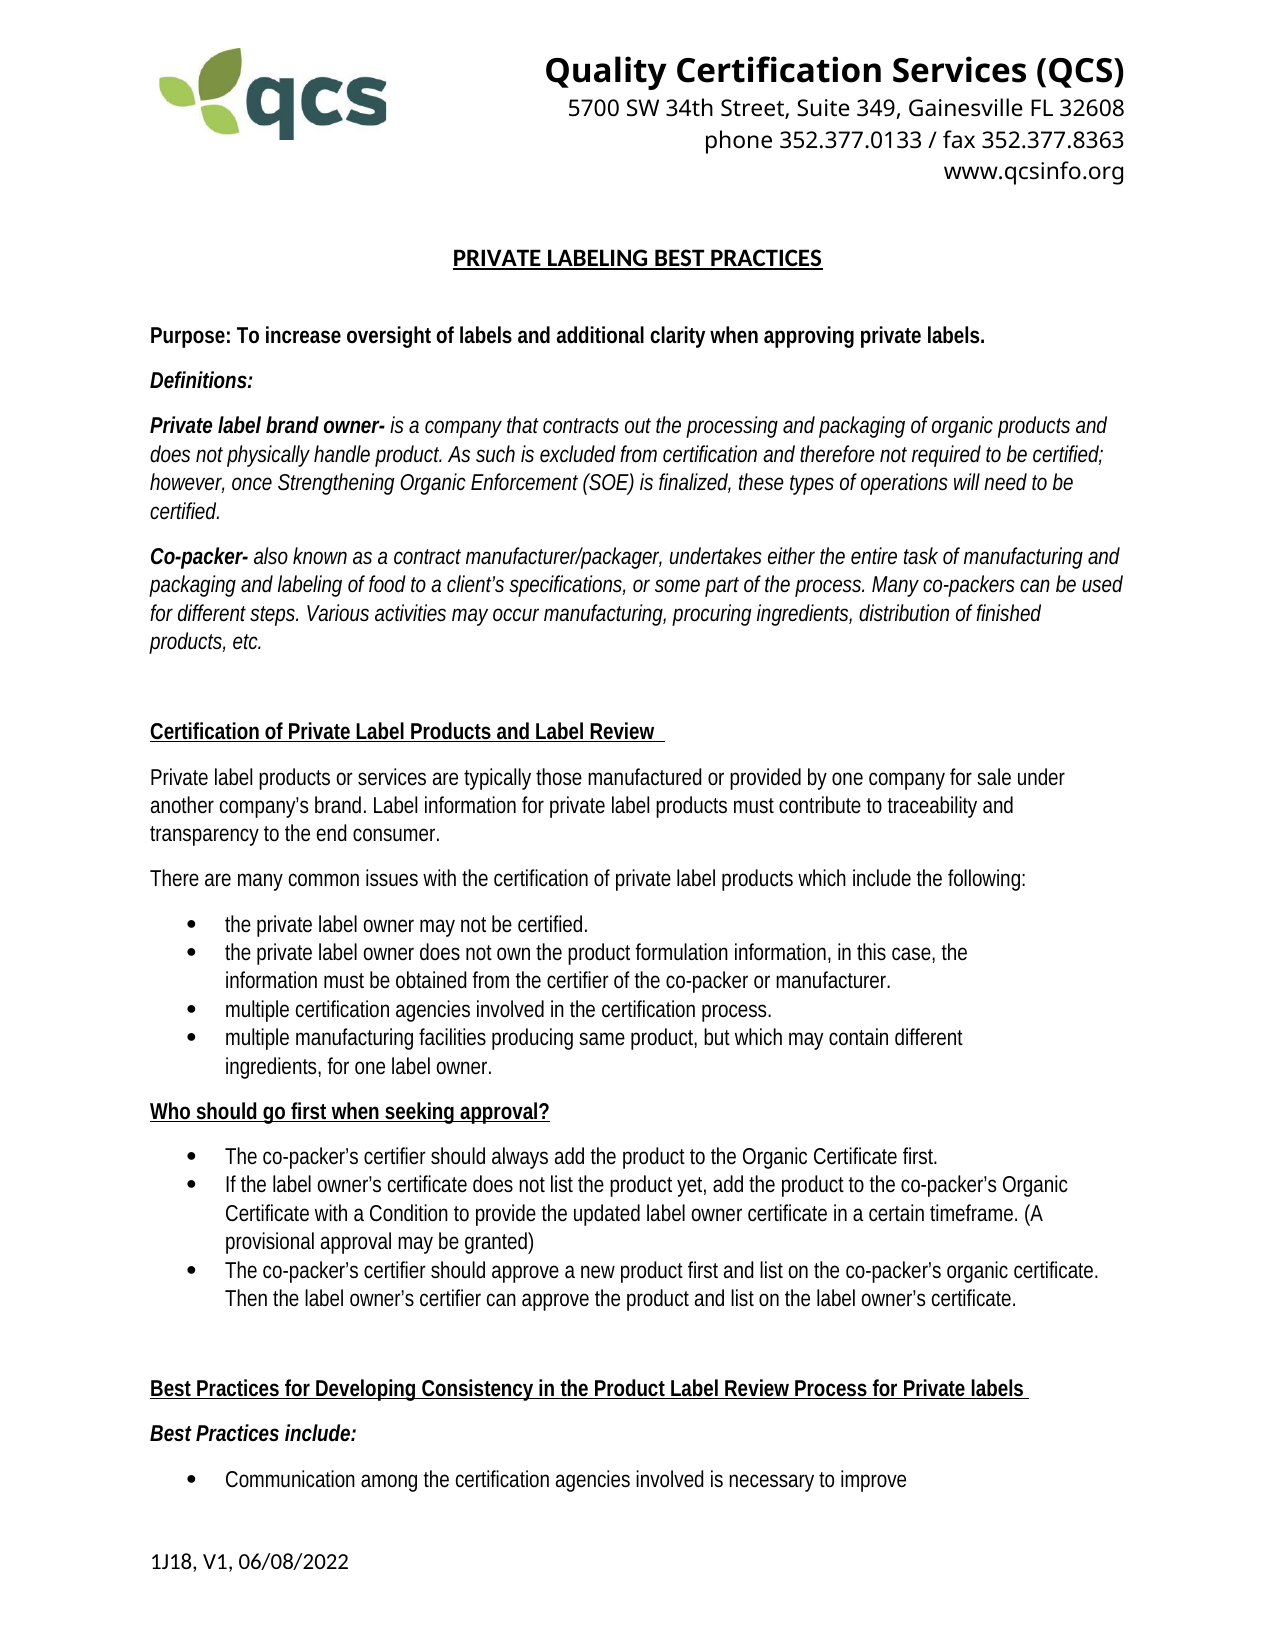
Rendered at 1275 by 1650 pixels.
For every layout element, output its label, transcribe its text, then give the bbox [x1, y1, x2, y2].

text Private label brand owner- is a company that contracts out the processing and packaging of organic products and does not physically handle product. As such is excluded from certification and therefore not required to be certified; however, once Strengthening Organic Enforcement (SOE) is finalized, these types of operations will need to be certified. [150, 412, 1125, 524]
list information must be obtained from the certifier of the co-packer or manufacturer. [225, 967, 1125, 994]
text PRIVATE LABELING BEST PRACTICES [150, 242, 1125, 273]
text Best Practices include: [150, 1420, 1125, 1447]
text Best Practices for Developing Consistency in the Product Label Review Process for Private labels [150, 1375, 1125, 1402]
text Who should go first when seeking approval? [150, 1098, 1125, 1124]
list The co-packer’s certifier should always add the product to the Organic Certificate first. [187, 1143, 1125, 1169]
list Communication among the certification agencies involved is necessary to improve [187, 1466, 1125, 1492]
text Purpose: To increase oversight of labels and additional clarity when approving private labels. [150, 322, 1125, 348]
text Private label products or services are typically those manufactured or provided by one company for sale under another company’s brand. Label information for private label products must contribute to traceability and transparency to the end consumer. [150, 763, 1125, 847]
list If the label owner’s certificate does not list the product yet, add the product to the co-packer’s Organic Certificate with a Condition to provide the updated label owner certificate in a certain timeframe. (A provisional approval may be granted) [187, 1171, 1125, 1254]
text There are many common issues with the certification of private label products which include the following: [150, 865, 1125, 892]
list the private label owner does not own the product formulation information, in this case, the [187, 939, 1125, 965]
list The co-packer’s certifier should approve a new product first and list on the co-packer’s organic certificate. Then the label owner’s certifier can approve the product and list on the label owner’s certificate. [187, 1257, 1125, 1311]
picture [157, 48, 386, 139]
text Co-packer- also known as a contract manufacturer/packager, undertakes either the entire task of manufacturing and packaging and labeling of food to a client’s specifications, or some part of the process. Many co-packers can be used for different steps. Various activities may occur manufacturing, procuring ingredients, distribution of finished products, etc. [150, 543, 1125, 654]
list ingredients, for one label owner. [225, 1053, 1125, 1079]
list multiple certification agencies involved in the certification process. [187, 996, 1125, 1022]
list the private label owner may not be certified. [187, 911, 1125, 937]
text Certification of Private Label Products and Label Review [150, 718, 1125, 745]
text Definitions: [150, 367, 1125, 394]
list multiple manufacturing facilities producing same product, but which may contain different [187, 1024, 1125, 1051]
